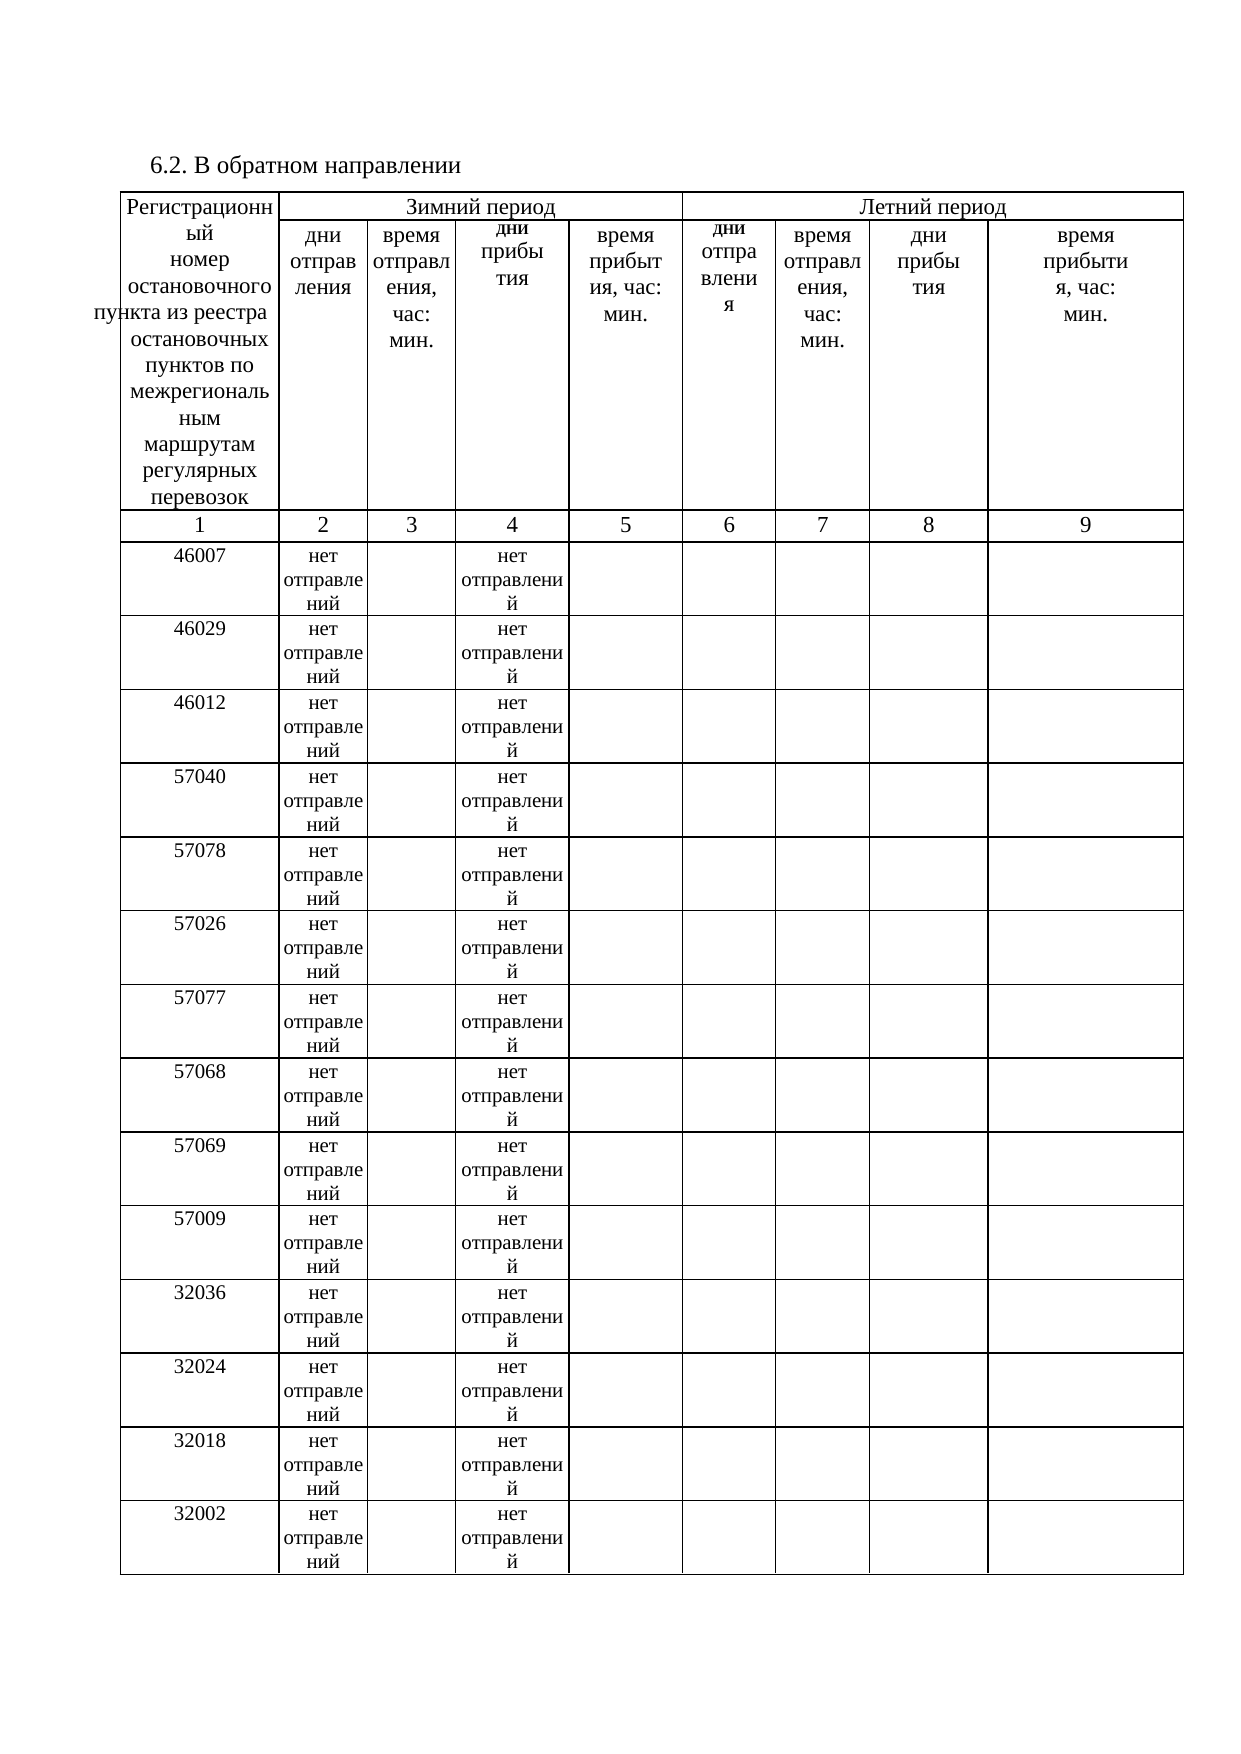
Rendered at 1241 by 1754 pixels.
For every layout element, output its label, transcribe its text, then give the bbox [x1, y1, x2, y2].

table_cell 32036 [121, 1280, 278, 1352]
table_cell 57069 [121, 1133, 278, 1205]
table_cell нет отправлений [280, 1501, 367, 1573]
table_cell [683, 1354, 775, 1426]
table_cell [683, 1059, 775, 1131]
table_cell [368, 1133, 455, 1205]
table_cell [776, 1354, 869, 1426]
table_header Регистрационный номер остановочного пункта из реестра остановочных пунктов по межрегиональным маршрутам регулярных перевозок [121, 193, 278, 509]
table_cell [683, 838, 775, 910]
table_cell [870, 1206, 987, 1278]
table_cell [776, 1206, 869, 1278]
table_cell 4 [456, 511, 568, 541]
table_cell [870, 1428, 987, 1500]
table_cell [683, 1501, 775, 1573]
table_cell дни отправ ления [280, 221, 367, 509]
table_cell [683, 543, 775, 615]
table_cell [776, 911, 869, 983]
table_cell [368, 838, 455, 910]
table_cell 32024 [121, 1354, 278, 1426]
table_cell нет отправлений [280, 1428, 367, 1500]
table_cell [570, 1059, 682, 1131]
table_cell [683, 1206, 775, 1278]
table_cell нет отправлений [456, 1354, 568, 1426]
table_cell [570, 764, 682, 836]
table_cell [368, 1501, 455, 1573]
table_cell 57077 [121, 985, 278, 1057]
table_cell нет отправлений [456, 985, 568, 1057]
table_cell [776, 1501, 869, 1573]
table_cell нет отправлений [456, 1206, 568, 1278]
table_cell нет отправлений [456, 1428, 568, 1500]
table_cell [776, 1428, 869, 1500]
table_cell нет отправлений [280, 764, 367, 836]
table_cell [570, 543, 682, 615]
table_cell [776, 1059, 869, 1131]
table_cell [870, 616, 987, 688]
table_cell [776, 838, 869, 910]
table_cell [570, 911, 682, 983]
table_cell [989, 1206, 1183, 1278]
table_cell [368, 1428, 455, 1500]
table_cell нет отправлений [456, 1501, 568, 1573]
table_cell [989, 1354, 1183, 1426]
table_cell нет отправлений [280, 543, 367, 615]
table_cell [989, 543, 1183, 615]
table_cell нет отправлений [456, 616, 568, 688]
table_cell время прибыти я, час: мин. [989, 221, 1183, 509]
table_cell 7 [776, 511, 869, 541]
table_cell [989, 764, 1183, 836]
table_cell [870, 764, 987, 836]
table_cell [570, 616, 682, 688]
table_cell нет отправлений [280, 911, 367, 983]
table_cell нет отправлений [280, 1354, 367, 1426]
table_cell 46029 [121, 616, 278, 688]
table_cell [683, 985, 775, 1057]
table_cell [683, 1280, 775, 1352]
table_cell нет отправлений [280, 1280, 367, 1352]
table_cell [870, 1133, 987, 1205]
table_cell [776, 1280, 869, 1352]
table_cell 5 [570, 511, 682, 541]
table_cell [870, 838, 987, 910]
table_cell 9 [989, 511, 1183, 541]
table_cell нет отправлений [456, 690, 568, 762]
table_cell 3 [368, 511, 455, 541]
table_cell [989, 985, 1183, 1057]
table_header Зимний период [280, 193, 682, 219]
table_cell 32002 [121, 1501, 278, 1573]
table_cell [989, 616, 1183, 688]
table_cell [989, 1428, 1183, 1500]
table_cell [989, 1501, 1183, 1573]
table_cell [776, 690, 869, 762]
table_header Летний период [683, 193, 1183, 219]
table_cell нет отправлений [456, 764, 568, 836]
table_cell [368, 911, 455, 983]
table_cell [989, 911, 1183, 983]
table_cell 46012 [121, 690, 278, 762]
table_cell [989, 1059, 1183, 1131]
table_cell [570, 1133, 682, 1205]
table_cell [870, 1354, 987, 1426]
table_cell [368, 690, 455, 762]
table_cell [870, 690, 987, 762]
table_cell [989, 1280, 1183, 1352]
table_cell [989, 690, 1183, 762]
table_cell [368, 1059, 455, 1131]
table_cell ДНИ отпра влени я [683, 221, 775, 509]
table_cell 2 [280, 511, 367, 541]
table_cell 6 [683, 511, 775, 541]
table_cell 57009 [121, 1206, 278, 1278]
table_cell нет отправлений [456, 1133, 568, 1205]
table_cell [683, 1133, 775, 1205]
table_cell нет отправлений [280, 1133, 367, 1205]
table_cell [870, 1501, 987, 1573]
table_cell [368, 985, 455, 1057]
table_cell [683, 616, 775, 688]
table_cell [368, 1354, 455, 1426]
table_cell [570, 690, 682, 762]
table_cell [570, 1501, 682, 1573]
table_cell нет отправлений [280, 690, 367, 762]
table_cell 46007 [121, 543, 278, 615]
table_cell [368, 1206, 455, 1278]
table_cell 57040 [121, 764, 278, 836]
table_cell [570, 1280, 682, 1352]
table_cell нет отправлений [280, 1206, 367, 1278]
table_cell время отправл ения, час: мин. [776, 221, 869, 509]
table_cell 32018 [121, 1428, 278, 1500]
table_cell [870, 1280, 987, 1352]
table_cell [368, 616, 455, 688]
table_cell [989, 1133, 1183, 1205]
table_cell [870, 543, 987, 615]
table_cell нет отправлений [280, 838, 367, 910]
table_cell [870, 911, 987, 983]
table_cell [570, 1354, 682, 1426]
table_cell нет отправлений [456, 543, 568, 615]
table_cell [870, 1059, 987, 1131]
table_cell нет отправлений [456, 1059, 568, 1131]
table_cell нет отправлений [456, 911, 568, 983]
table_cell 57026 [121, 911, 278, 983]
table_cell время отправл ения, час: мин. [368, 221, 455, 509]
table_cell 1 [121, 511, 278, 541]
table_cell [870, 985, 987, 1057]
table_cell [683, 911, 775, 983]
table_cell время прибыт ия, час: мин. [570, 221, 682, 509]
table_cell [683, 764, 775, 836]
table_cell нет отправлений [280, 985, 367, 1057]
text 6.2. В обратном направлении [150, 150, 1090, 179]
table_cell 57068 [121, 1059, 278, 1131]
table_cell [776, 764, 869, 836]
table_cell [776, 985, 869, 1057]
table_cell нет отправлений [280, 616, 367, 688]
table_cell [683, 690, 775, 762]
table_cell 57078 [121, 838, 278, 910]
table_cell [570, 985, 682, 1057]
table_cell [368, 764, 455, 836]
table_cell [989, 838, 1183, 910]
table_cell дни прибы тия [870, 221, 987, 509]
table_cell нет отправлений [280, 1059, 367, 1131]
table_cell ДНИ прибы тия [456, 221, 568, 509]
table_cell [776, 543, 869, 615]
table_cell [776, 1133, 869, 1205]
table_cell 8 [870, 511, 987, 541]
table_cell [776, 616, 869, 688]
table_cell [368, 1280, 455, 1352]
table_cell [570, 1428, 682, 1500]
table_cell нет отправлений [456, 838, 568, 910]
table_cell [683, 1428, 775, 1500]
table_cell [368, 543, 455, 615]
table_cell нет отправлений [456, 1280, 568, 1352]
table_cell [570, 838, 682, 910]
table_cell [570, 1206, 682, 1278]
